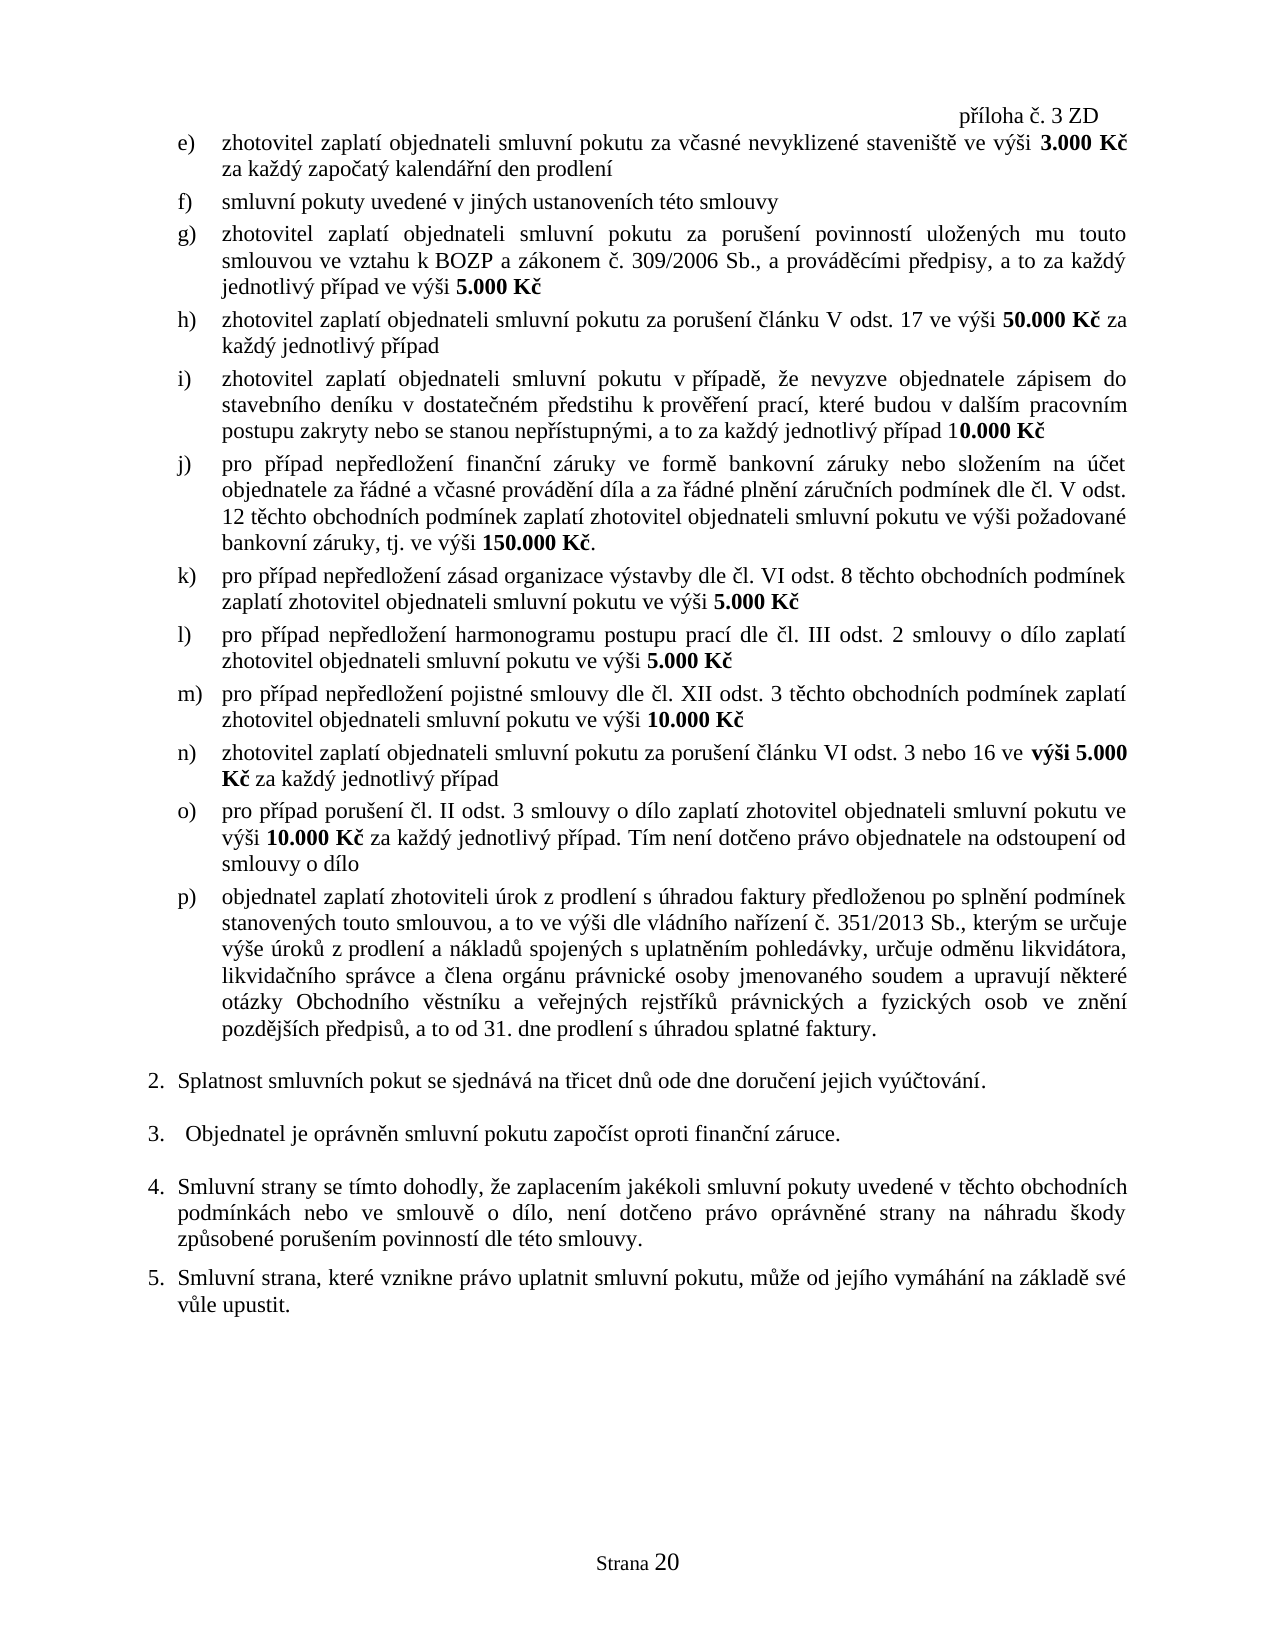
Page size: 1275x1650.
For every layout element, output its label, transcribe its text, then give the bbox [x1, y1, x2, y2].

list objednatel zaplatí zhotoviteli úrok z prodlení s úhradou faktury předloženou po splnění podmínek stanovených touto smlouvou, a to ve výši dle vládního nařízení č. 351/2013 Sb., kterým se určuje výše úroků z prodlení a nákladů spojených s uplatněním pohledávky, určuje odměnu likvidátora, likvidačního správce a člena orgánu právnické osoby jmenovaného soudem a upravují některé otázky Obchodního věstníku a veřejných rejstříků právnických a fyzických osob ve znění pozdějších předpisů, a to od 31. dne prodlení s úhradou splatné faktury. [177, 883, 1127, 1041]
list zhotovitel zaplatí objednateli smluvní pokutu za porušení článku VI odst. 3 nebo 16 ve výši 5.000 Kč za každý jednotlivý případ [177, 738, 1127, 791]
list zhotovitel zaplatí objednateli smluvní pokutu za porušení článku V odst. 17 ve výši 50.000 Kč za každý jednotlivý případ [177, 306, 1127, 358]
list pro případ nepředložení zásad organizace výstavby dle čl. VI odst. 8 těchto obchodních podmínek zaplatí zhotovitel objednateli smluvní pokutu ve výši 5.000 Kč [177, 562, 1127, 614]
list zhotovitel zaplatí objednateli smluvní pokutu v případě, že nevyzve objednatele zápisem do stavebního deníku v dostatečném předstihu k prověření prací, které budou v dalším pracovním postupu zakryty nebo se stanou nepřístupnými, a to za každý jednotlivý případ 10.000 Kč [177, 365, 1127, 444]
list smluvní pokuty uvedené v jiných ustanoveních této smlouvy [177, 188, 1127, 214]
list Smluvní strana, které vznikne právo uplatnit smluvní pokutu, může od jejího vymáhání na základě své vůle upustit. [148, 1264, 1127, 1317]
list pro případ nepředložení finanční záruky ve formě bankovní záruky nebo složením na účet objednatele za řádné a včasné provádění díla a za řádné plnění záručních podmínek dle čl. V odst. 12 těchto obchodních podmínek zaplatí zhotovitel objednateli smluvní pokutu ve výši požadované bankovní záruky, tj. ve výši 150.000 Kč. [177, 450, 1127, 555]
list zhotovitel zaplatí objednateli smluvní pokutu za porušení povinností uložených mu touto smlouvou ve vztahu k BOZP a zákonem č. 309/2006 Sb., a prováděcími předpisy, a to za každý jednotlivý případ ve výši 5.000 Kč [177, 220, 1127, 299]
list Smluvní strany se tímto dohodly, že zaplacením jakékoli smluvní pokuty uvedené v těchto obchodních podmínkách nebo ve smlouvě o dílo, není dotčeno právo oprávněné strany na náhradu škody způsobené porušením povinností dle této smlouvy. [148, 1173, 1127, 1252]
list pro případ nepředložení harmonogramu postupu prací dle čl. III odst. 2 smlouvy o dílo zaplatí zhotovitel objednateli smluvní pokutu ve výši 5.000 Kč [177, 621, 1127, 673]
list pro případ nepředložení pojistné smlouvy dle čl. XII odst. 3 těchto obchodních podmínek zaplatí zhotovitel objednateli smluvní pokutu ve výši 10.000 Kč [177, 679, 1127, 732]
list Objednatel je oprávněn smluvní pokutu započíst oproti finanční záruce. [148, 1120, 1127, 1146]
list Splatnost smluvních pokut se sjednává na třicet dnů ode dne doručení jejich vyúčtování. [148, 1067, 1127, 1094]
list zhotovitel zaplatí objednateli smluvní pokutu za včasné nevyklizené staveniště ve výši 3.000 Kč za každý započatý kalendářní den prodlení [177, 129, 1127, 182]
list pro případ porušení čl. II odst. 3 smlouvy o dílo zaplatí zhotovitel objednateli smluvní pokutu ve výši 10.000 Kč za každý jednotlivý případ. Tím není dotčeno právo objednatele na odstoupení od smlouvy o dílo [177, 797, 1127, 877]
